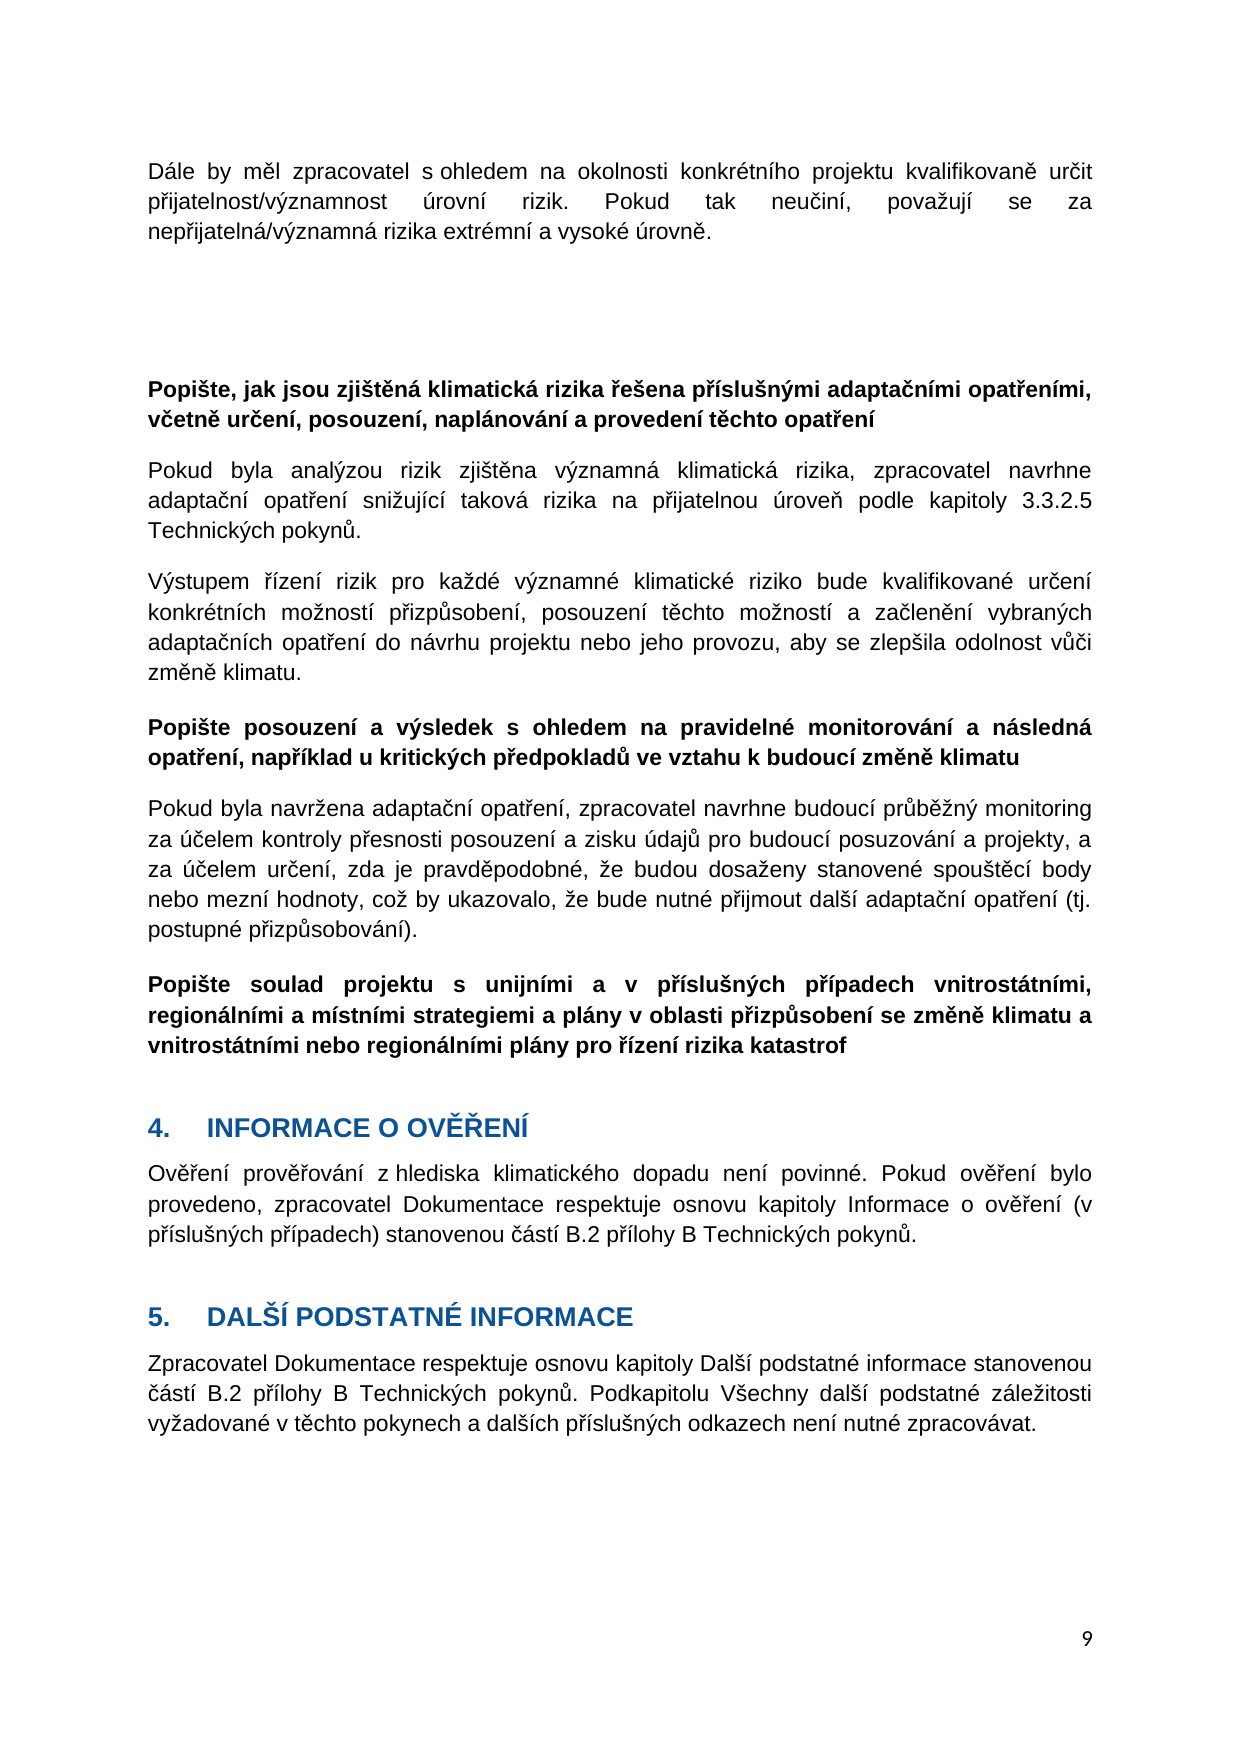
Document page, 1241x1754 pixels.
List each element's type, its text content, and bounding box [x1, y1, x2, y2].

text Dále by měl zpracovatel s ohledem na okolnosti konkrétního projektu kvalifikovaně určit přijatelnost/významnost úrovní rizik. Pokud tak neučiní, považují se za nepřijatelná/významná rizika extrémní a vysoké úrovně. [148, 158, 1093, 244]
text Pokud byla analýzou rizik zjištěna významná klimatická rizika, zpracovatel navrhne adaptační opatření snižující taková rizika na přijatelnou úroveň podle kapitoly 3.3.2.5 Technických pokynů. [148, 457, 1093, 543]
text Zpracovatel Dokumentace respektuje osnovu kapitoly Další podstatné informace stanovenou částí B.2 přílohy B Technických pokynů. Podkapitolu Všechny další podstatné záležitosti vyžadované v těchto pokynech a dalších příslušných odkazech není nutné zpracovávat. [148, 1349, 1093, 1436]
text Popište soulad projektu s unijními a v příslušných případech vnitrostátními, regionálními a místními strategiemi a plány v oblasti přizpůsobení se změně klimatu a vnitrostátními nebo regionálními plány pro řízení rizika katastrof [148, 971, 1093, 1058]
text Popište posouzení a výsledek s ohledem na pravidelné monitorování a následná opatření, například u kritických předpokladů ve vztahu k budoucí změně klimatu [148, 714, 1093, 771]
text Ověření prověřování z hlediska klimatického dopadu není povinné. Pokud ověření bylo provedeno, zpracovatel Dokumentace respektuje osnovu kapitoly Informace o ověření (v příslušných případech) stanovenou částí B.2 přílohy B Technických pokynů. [148, 1160, 1093, 1247]
text Popište, jak jsou zjištěná klimatická rizika řešena příslušnými adaptačními opatřeními, včetně určení, posouzení, naplánování a provedení těchto opatření [148, 376, 1093, 432]
text Výstupem řízení rizik pro každé významné klimatické riziko bude kvalifikované určení konkrétních možností přizpůsobení, posouzení těchto možností a začlenění vybraných adaptačních opatření do návrhu projektu nebo jeho provozu, aby se zlepšila odolnost vůči změně klimatu. [148, 568, 1093, 685]
text Pokud byla navržena adaptační opatření, zpracovatel navrhne budoucí průběžný monitoring za účelem kontroly přesnosti posouzení a zisku údajů pro budoucí posuzování a projekty, a za účelem určení, zda je pravděpodobné, že budou dosaženy stanovené spouštěcí body nebo mezní hodnoty, což by ukazovalo, že bude nutné přijmout další adaptační opatření (tj. postupné přizpůsobování). [148, 795, 1093, 942]
subtitle Informace o ověření [148, 1112, 1093, 1143]
subtitle Další podstatné informace [148, 1301, 1093, 1332]
